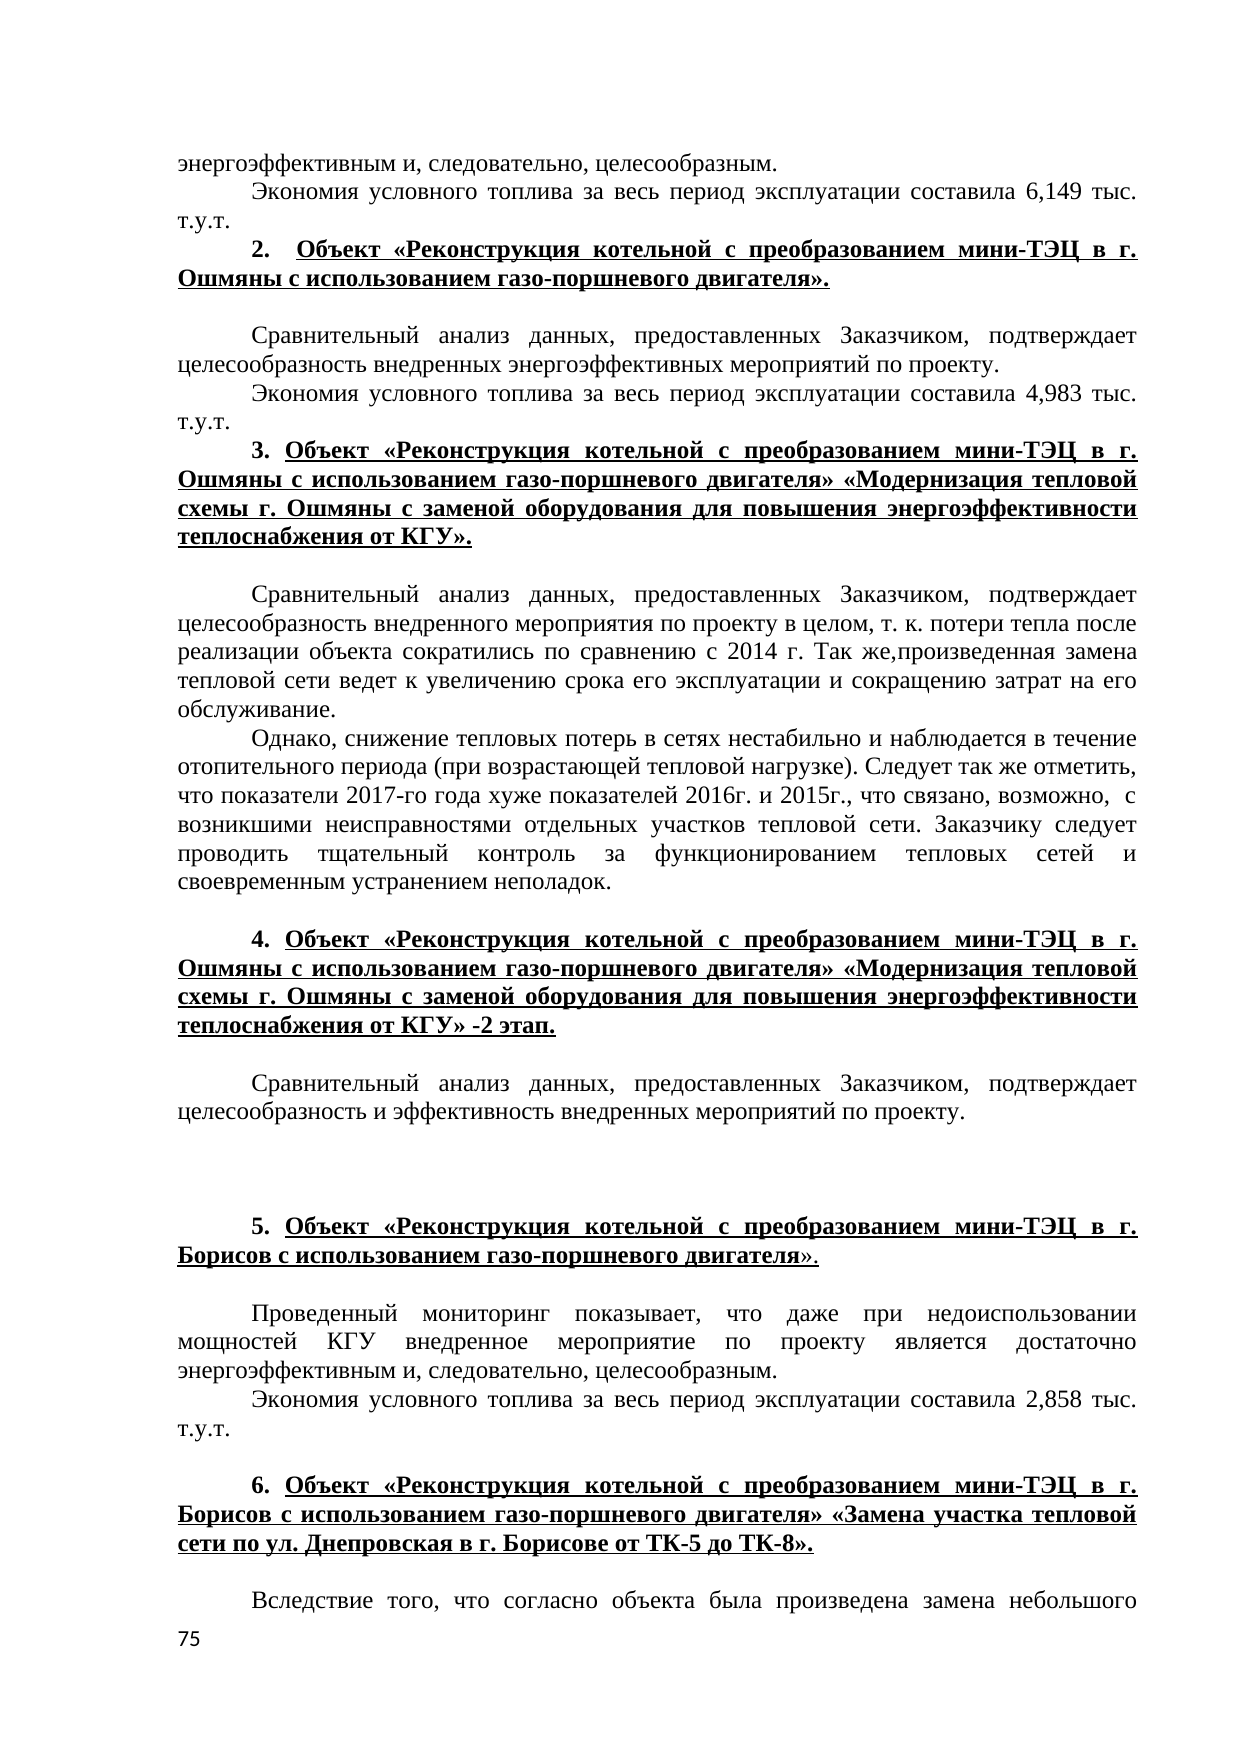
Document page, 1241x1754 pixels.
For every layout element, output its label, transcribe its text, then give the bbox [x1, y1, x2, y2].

text 4. Объект «Реконструкция котельной с преобразованием мини-ТЭЦ в г. Ошмяны с использованием газо-поршневого двигателя» «Модернизация тепловой схемы г. Ошмяны с заменой оборудования для повышения энергоэффективности теплоснабжения от КГУ» -2 этап. [177, 979, 1138, 1006]
text Сравнительный анализ данных, предоставленных Заказчиком, подтверждает целесообразность внедренных энергоэффективных мероприятий по проекту. [177, 320, 1138, 378]
text 5. Объект «Реконструкция котельной с преобразованием мини-ТЭЦ в г. Борисов с использованием газо-поршневого двигателя». [177, 1211, 1138, 1269]
text Сравнительный анализ данных, предоставленных Заказчиком, подтверждает целесообразность и эффективность внедренных мероприятий по проекту. [177, 1068, 1138, 1125]
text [177, 1585, 1138, 1614]
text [177, 148, 1138, 176]
text 2. Объект «Реконструкция котельной с преобразованием мини-ТЭЦ в г. Ошмяны с использованием газо-поршневого двигателя». [177, 234, 1138, 291]
text Экономия условного топлива за весь период эксплуатации составила 6,149 тыс. т.у.т. [177, 176, 1138, 234]
text Сравнительный анализ данных, предоставленных Заказчиком, подтверждает целесообразность внедренного мероприятия по проекту в целом, т. к. потери тепла после реализации объекта сократились по сравнению с 2014 г. Так же,произведенная замена тепловой сети ведет к увеличению срока его эксплуатации и сокращению затрат на его обслуживание. [177, 579, 1138, 723]
text 6. Объект «Реконструкция котельной с преобразованием мини-ТЭЦ в г. Борисов с использованием газо-поршневого двигателя» «Замена участка тепловой сети по ул. Днепровская в г. Борисове от ТК-5 до ТК-8». [177, 1470, 1138, 1556]
text Экономия условного топлива за весь период эксплуатации составила 2,858 тыс. т.у.т. [177, 1384, 1138, 1441]
text Экономия условного топлива за весь период эксплуатации составила 4,983 тыс. т.у.т. [177, 378, 1138, 435]
text 3. Объект «Реконструкция котельной с преобразованием мини-ТЭЦ в г. Ошмяны с использованием газо-поршневого двигателя» «Модернизация тепловой схемы г. Ошмяны с заменой оборудования для повышения энергоэффективности теплоснабжения от КГУ». [177, 435, 1138, 489]
text 3. Объект «Реконструкция котельной с преобразованием мини-ТЭЦ в г. Ошмяны с использованием газо-поршневого двигателя» «Модернизация тепловой схемы г. Ошмяны с заменой оборудования для повышения энергоэффективности теплоснабжения от КГУ». [177, 519, 1138, 550]
text 4. Объект «Реконструкция котельной с преобразованием мини-ТЭЦ в г. Ошмяны с использованием газо-поршневого двигателя» «Модернизация тепловой схемы г. Ошмяны с заменой оборудования для повышения энергоэффективности теплоснабжения от КГУ» -2 этап. [177, 1007, 1138, 1039]
text 3. Объект «Реконструкция котельной с преобразованием мини-ТЭЦ в г. Ошмяны с использованием газо-поршневого двигателя» «Модернизация тепловой схемы г. Ошмяны с заменой оборудования для повышения энергоэффективности теплоснабжения от КГУ». [177, 490, 1138, 518]
text Однако, снижение тепловых потерь в сетях нестабильно и наблюдается в течение отопительного периода (при возрастающей тепловой нагрузке). Следует так же отметить, что показатели 2017-го года хуже показателей 2016г. и 2015г., что связано, возможно, с возникшими неисправностями отдельных участков тепловой сети. Заказчику следует проводить тщательный контроль за функционированием тепловых сетей и своевременным устранением неполадок. [177, 723, 1138, 895]
text 4. Объект «Реконструкция котельной с преобразованием мини-ТЭЦ в г. Ошмяны с использованием газо-поршневого двигателя» «Модернизация тепловой схемы г. Ошмяны с заменой оборудования для повышения энергоэффективности теплоснабжения от КГУ» -2 этап. [177, 924, 1138, 978]
